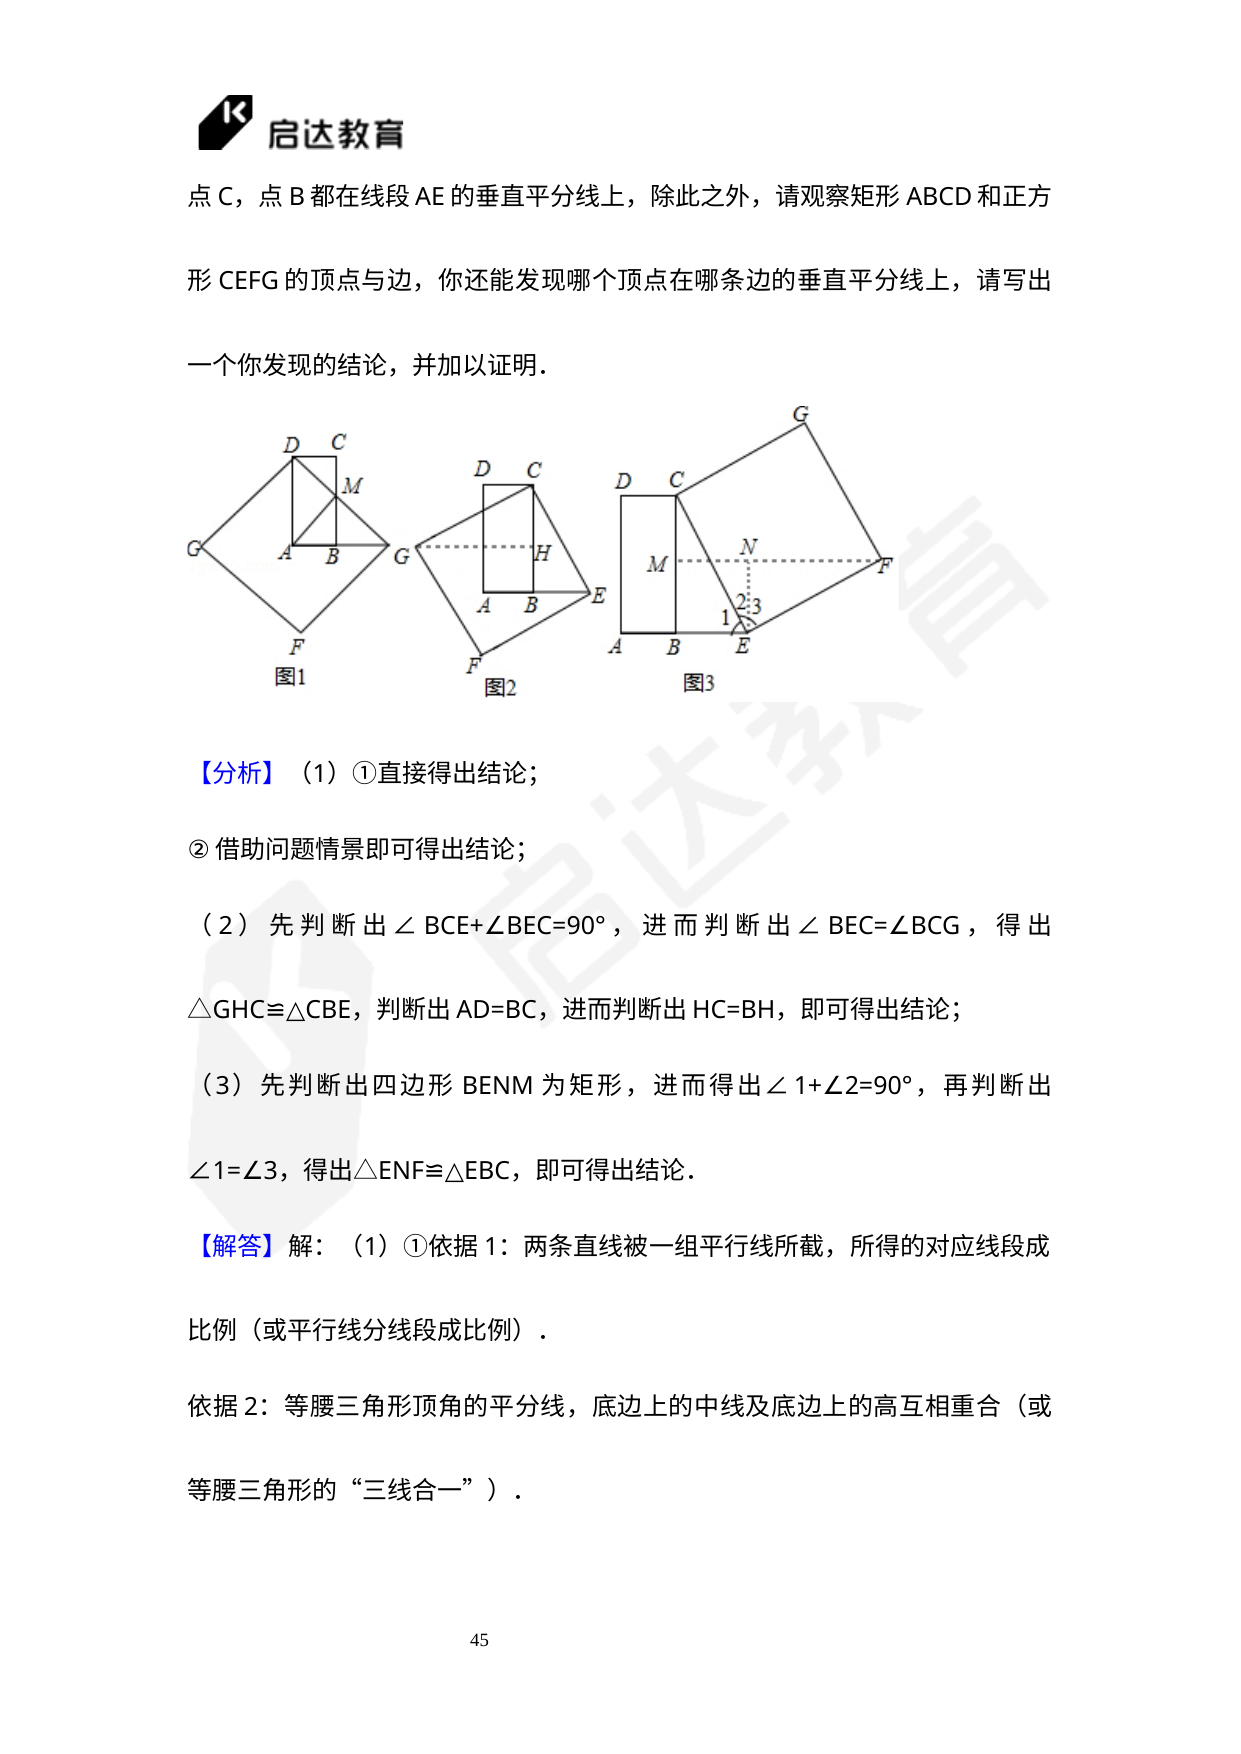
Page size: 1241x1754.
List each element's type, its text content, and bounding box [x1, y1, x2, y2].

text 依据2：等腰三角形顶角的平分线，底边上的中线及底边上的高互相重合（或等腰三角形的“三线合一”）． [187, 1372, 1053, 1521]
text （3）如图3，连接CE，以CE为一边在CE的右上方作正方形CEFG，可以发现点C，点B都在线段AE的垂直平分线上，除此之外，请观察矩形ABCD和正方形CEFG的顶点与边，你还能发现哪个顶点在哪条边的垂直平分线上，请写出一个你发现的结论，并加以证明． [187, 162, 1053, 396]
text 【分析】（1）①直接得出结论； [187, 739, 1053, 804]
text ②借助问题情景即可得出结论； [187, 815, 1053, 880]
text 【解答】解：（1）①依据1：两条直线被一组平行线所截，所得的对应线段成比例（或平行线分线段成比例）． [187, 1212, 1053, 1361]
text （3）先判断出四边形BENM为矩形，进而得出∠1+∠2=90°，再判断出∠1=∠3，得出△ENF≌△EBC，即可得出结论． [187, 1051, 1053, 1201]
text （2）先判断出∠BCE+∠BEC=90°，进而判断出∠BEC=∠BCG，得出△GHC≌△CBE，判断出AD=BC，进而判断出HC=BH，即可得出结论； [187, 891, 1053, 1040]
picture [187, 406, 899, 702]
picture [198, 95, 404, 150]
